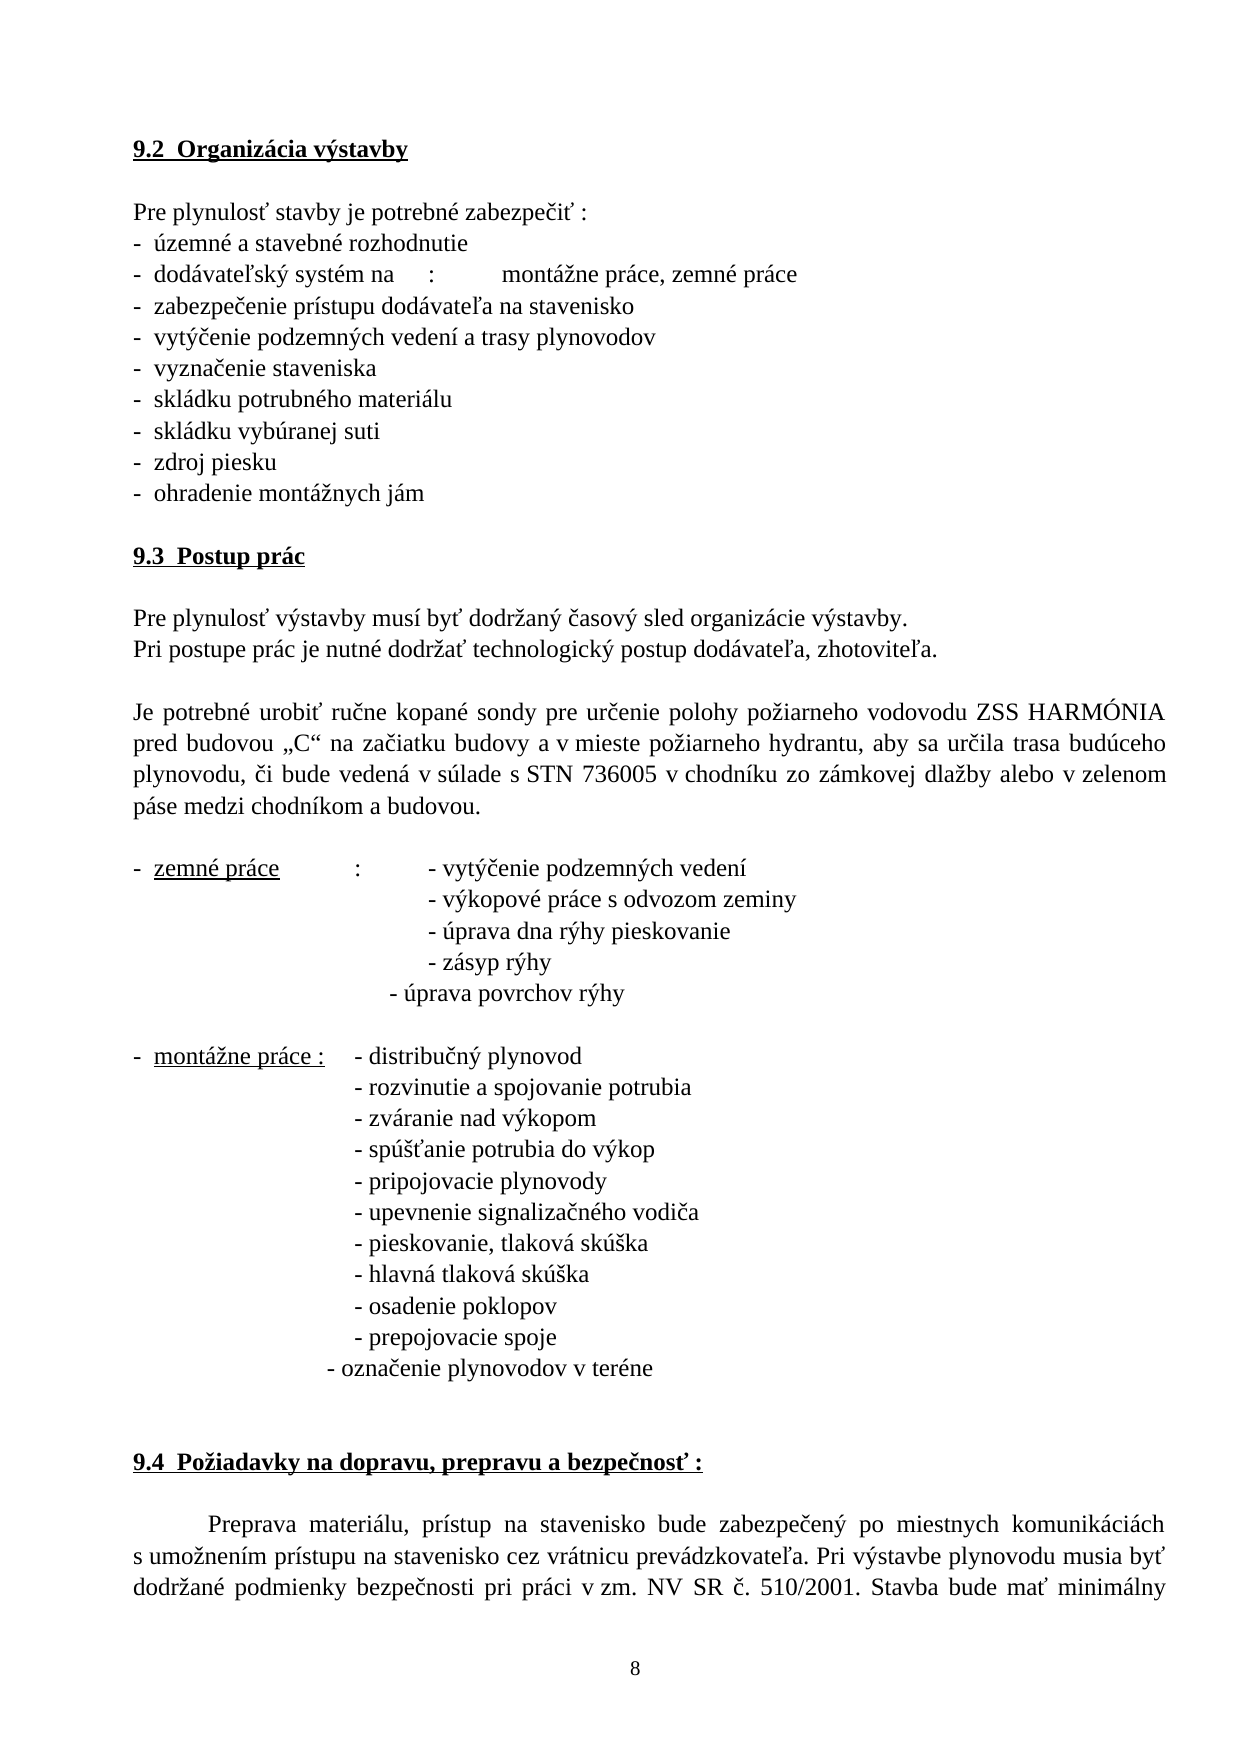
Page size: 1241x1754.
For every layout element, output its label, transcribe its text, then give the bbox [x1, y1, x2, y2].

text - dodávateľský systém na : montážne práce, zemné práce [133, 258, 1167, 289]
text - vytýčenie podzemných vedení a trasy plynovodov [133, 320, 1167, 352]
text - osadenie poklopov [133, 1289, 1167, 1320]
text Pre plynulosť stavby je potrebné zabezpečiť : [133, 195, 1167, 227]
text Je potrebné urobiť ručne kopané sondy pre určenie polohy požiarneho vodovodu ZSS HARMÓNIA pred budovou „C“ na začiatku budovy a v mieste požiarneho hydrantu, aby sa určila trasa budúceho plynovodu, či bude vedená v súlade s STN 736005 v chodníku zo zámkovej dlažby alebo v zelenom páse medzi chodníkom a budovou. [133, 695, 1167, 820]
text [133, 1508, 1166, 1602]
text - ohradenie montážnych jám [133, 477, 1167, 508]
text - skládku vybúranej suti [133, 414, 1167, 445]
text - zabezpečenie prístupu dodávateľa na stavenisko [133, 289, 1167, 320]
text - výkopové práce s odvozom zeminy [133, 883, 1167, 914]
text - vyznačenie staveniska [133, 352, 1167, 383]
text - úprava dna rýhy pieskovanie [133, 914, 1167, 945]
text Pre plynulosť výstavby musí byť dodržaný časový sled organizácie výstavby. [133, 602, 1167, 633]
text 9.3 Postup prác [133, 539, 1167, 570]
text - montážne práce : - distribučný plynovod [133, 1039, 1167, 1070]
text Pri postupe prác je nutné dodržať technologický postup dodávateľa, zhotoviteľa. [133, 633, 1167, 664]
text - skládku potrubného materiálu [133, 383, 1167, 414]
text - spúšťanie potrubia do výkop [280, 1133, 1167, 1164]
text - označenie plynovodov v teréne [133, 1352, 1167, 1383]
text - zdroj piesku [133, 445, 1167, 477]
text - rozvinutie a spojovanie potrubia [280, 1070, 1167, 1102]
text - pripojovacie plynovody [280, 1164, 1167, 1195]
text 9.2 Organizácia výstavby [133, 133, 1167, 164]
text - upevnenie signalizačného vodiča [133, 1195, 1167, 1227]
text - prepojovacie spoje [133, 1320, 1167, 1352]
text 9.4 Požiadavky na dopravu, prepravu a bezpečnosť : [133, 1445, 1167, 1477]
text - zemné práce : - vytýčenie podzemných vedení [133, 852, 1137, 883]
text - zváranie nad výkopom [280, 1102, 1167, 1133]
text - úprava povrchov rýhy [133, 977, 1137, 1008]
text - hlavná tlaková skúška [133, 1258, 1167, 1289]
text - zásyp rýhy [133, 945, 1137, 977]
text - územné a stavebné rozhodnutie [133, 227, 1167, 258]
text - pieskovanie, tlaková skúška [133, 1227, 1167, 1258]
